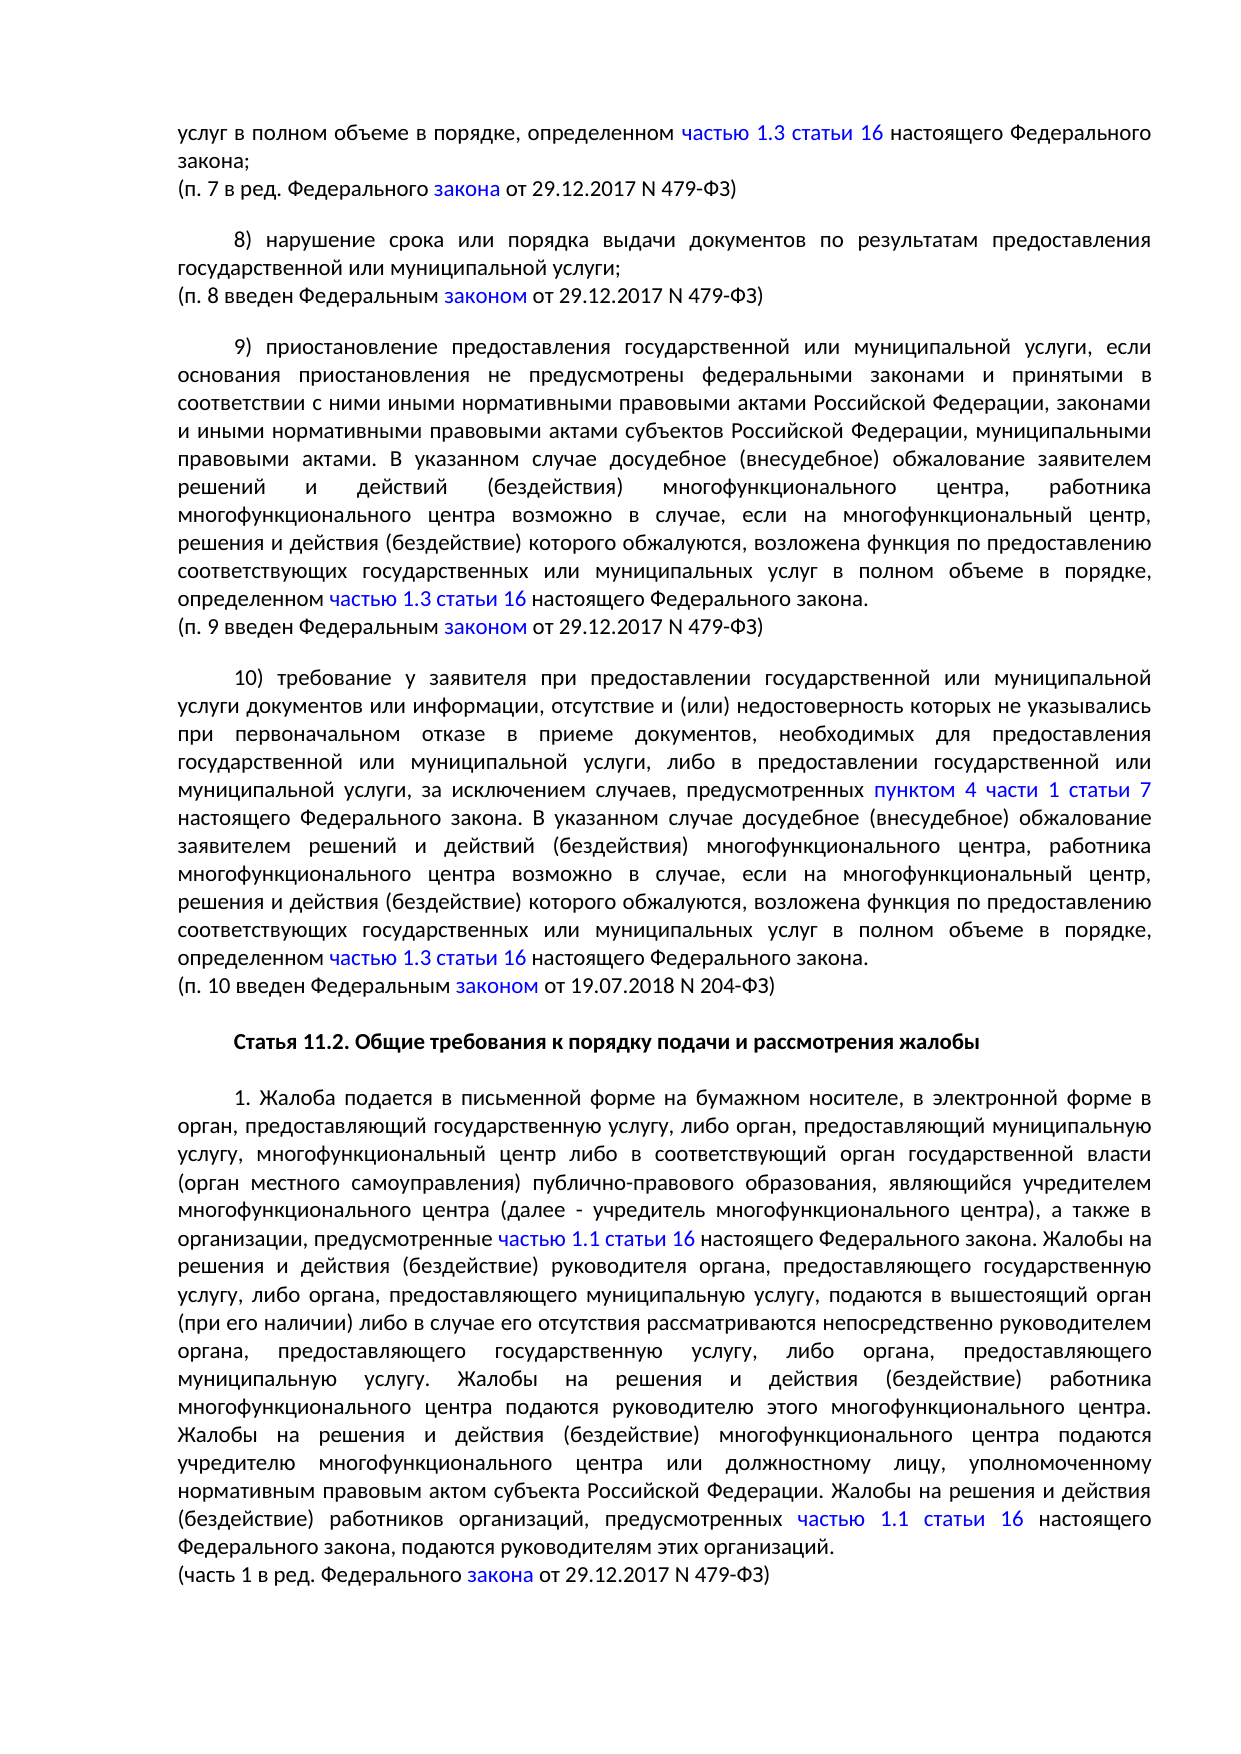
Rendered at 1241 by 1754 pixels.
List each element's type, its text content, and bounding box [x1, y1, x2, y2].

text (часть 1 в ред. Федерального закона от 29.12.2017 N 479-ФЗ) [177, 1560, 1152, 1588]
text 8) нарушение срока или порядка выдачи документов по результатам предоставления государственной или муниципальной услуги; [177, 225, 1152, 281]
text 9) приостановление предоставления государственной или муниципальной услуги, если основания приостановления не предусмотрены федеральными законами и принятыми в соответствии с ними иными нормативными правовыми актами Российской Федерации, законами и иными нормативными правовыми актами субъектов Российской Федерации, муниципальными правовыми актами. В указанном случае досудебное (внесудебное) обжалование заявителем решений и действий (бездействия) многофункционального центра, работника многофункционального центра возможно в случае, если на многофункциональный центр, решения и действия (бездействие) которого обжалуются, возложена функция по предоставлению соответствующих государственных или муниципальных услуг в полном объеме в порядке, определенном частью 1.3 статьи 16 настоящего Федерального закона. [177, 332, 1152, 612]
text (п. 9 введен Федеральным законом от 29.12.2017 N 479-ФЗ) [177, 612, 1152, 640]
text 10) требование у заявителя при предоставлении государственной или муниципальной услуги документов или информации, отсутствие и (или) недостоверность которых не указывались при первоначальном отказе в приеме документов, необходимых для предоставления государственной или муниципальной услуги, либо в предоставлении государственной или муниципальной услуги, за исключением случаев, предусмотренных пунктом 4 части 1 статьи 7 настоящего Федерального закона. В указанном случае досудебное (внесудебное) обжалование заявителем решений и действий (бездействия) многофункционального центра, работника многофункционального центра возможно в случае, если на многофункциональный центр, решения и действия (бездействие) которого обжалуются, возложена функция по предоставлению соответствующих государственных или муниципальных услуг в полном объеме в порядке, определенном частью 1.3 статьи 16 настоящего Федерального закона. [177, 663, 1152, 971]
text (п. 7 в ред. Федерального закона от 29.12.2017 N 479-ФЗ) [177, 174, 1152, 202]
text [177, 118, 1152, 174]
text (п. 10 введен Федеральным законом от 19.07.2018 N 204-ФЗ) [177, 971, 1152, 999]
title Статья 11.2. Общие требования к порядку подачи и рассмотрения жалобы [177, 1027, 1152, 1056]
text (п. 8 введен Федеральным законом от 29.12.2017 N 479-ФЗ) [177, 281, 1152, 309]
text 1. Жалоба подается в письменной форме на бумажном носителе, в электронной форме в орган, предоставляющий государственную услугу, либо орган, предоставляющий муниципальную услугу, многофункциональный центр либо в соответствующий орган государственной власти (орган местного самоуправления) публично-правового образования, являющийся учредителем многофункционального центра (далее - учредитель многофункционального центра), а также в организации, предусмотренные частью 1.1 статьи 16 настоящего Федерального закона. Жалобы на решения и действия (бездействие) руководителя органа, предоставляющего государственную услугу, либо органа, предоставляющего муниципальную услугу, подаются в вышестоящий орган (при его наличии) либо в случае его отсутствия рассматриваются непосредственно руководителем органа, предоставляющего государственную услугу, либо органа, предоставляющего муниципальную услугу. Жалобы на решения и действия (бездействие) работника многофункционального центра подаются руководителю этого многофункционального центра. Жалобы на решения и действия (бездействие) многофункционального центра подаются учредителю многофункционального центра или должностному лицу, уполномоченному нормативным правовым актом субъекта Российской Федерации. Жалобы на решения и действия (бездействие) работников организаций, предусмотренных частью 1.1 статьи 16 настоящего Федерального закона, подаются руководителям этих организаций. [177, 1083, 1152, 1560]
